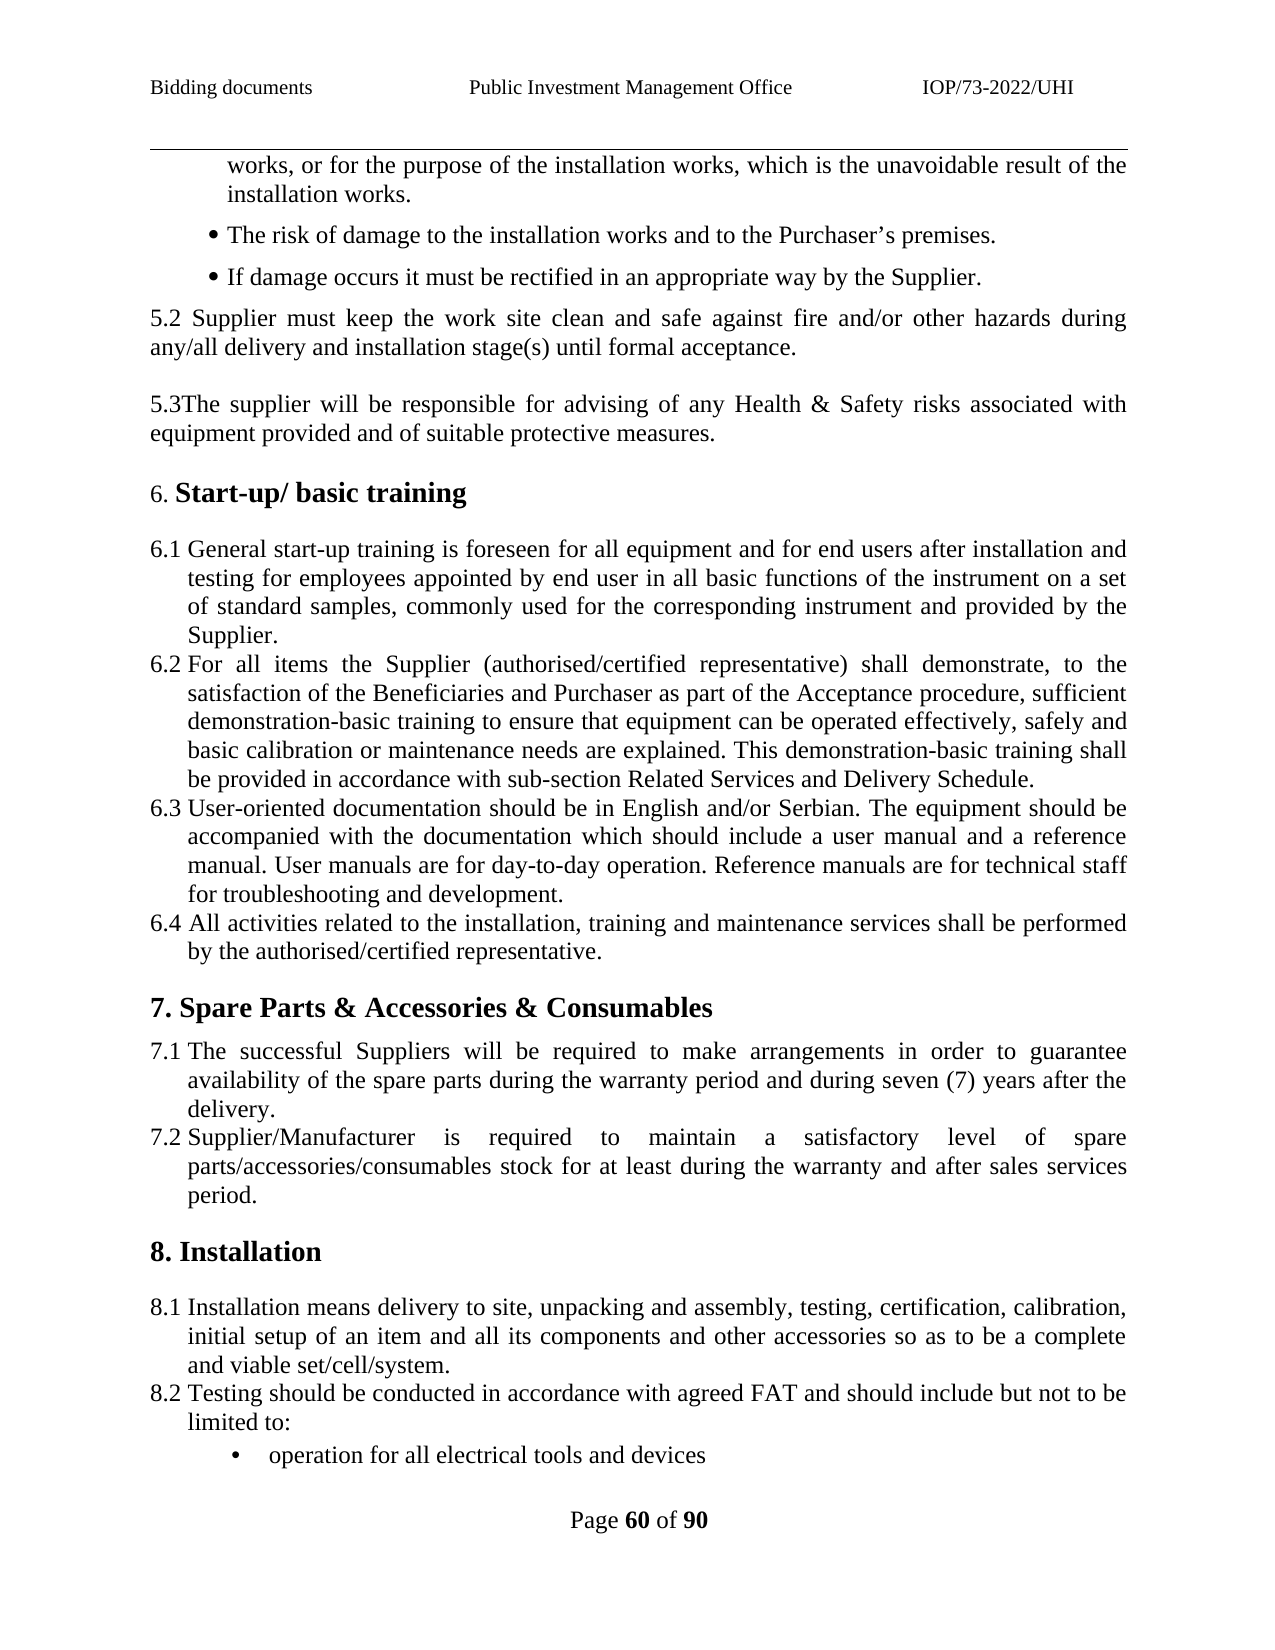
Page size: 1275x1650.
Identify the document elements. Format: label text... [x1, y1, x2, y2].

list Supplier/Manufacturer is required to maintain a satisfactory level of spare parts/accessories/consumables stock for at least during the warranty and after sales services period. [150, 1122, 1128, 1209]
list The successful Suppliers will be required to make arrangements in order to guarantee availability of the spare parts during the warranty period and during seven (7) years after the delivery. [150, 1036, 1128, 1122]
text 6.2 For all items the Supplier (authorised/certified representative) shall demonstrate, to the satisfaction of the Beneficiaries and Purchaser as part of the Acceptance procedure, sufficient demonstration-basic training to ensure that equipment can be operated effectively, safely and basic calibration or maintenance needs are explained. This demonstration-basic training shall be provided in accordance with sub-section Related Services and Delivery Schedule. [150, 649, 1128, 793]
list Installation means delivery to site, unpacking and assembly, testing, certification, calibration, initial setup of an item and all its components and other accessories so as to be a complete and viable set/cell/system. [150, 1292, 1128, 1378]
text 6.1 General start-up training is foreseen for all equipment and for end users after installation and testing for employees appointed by end user in all basic functions of the instrument on a set of standard samples, commonly used for the corresponding instrument and provided by the Supplier. [150, 534, 1128, 649]
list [209, 150, 1128, 208]
list 6. Start-up/ basic training [150, 475, 1128, 509]
list 5.3The supplier will be responsible for advising of any Health & Safety risks associated with equipment provided and of suitable protective measures. [150, 389, 1128, 447]
text 8. Installation [150, 1234, 1128, 1267]
list If damage occurs it must be rectified in an appropriate way by the Supplier. [209, 262, 1128, 290]
text 6.3 User-oriented documentation should be in English and/or Serbian. The equipment should be accompanied with the documentation which should include a user manual and a reference manual. User manuals are for day-to-day operation. Reference manuals are for technical staff for troubleshooting and development. [150, 793, 1128, 908]
list The risk of damage to the installation works and to the Purchaser’s premises. [209, 220, 1128, 249]
text 7. Spare Parts & Accessories & Consumables [150, 990, 1128, 1024]
list Testing should be conducted in accordance with agreed FAT and should include but not to be limited to: [150, 1378, 1128, 1436]
text 5.2 Supplier must keep the work site clean and safe against fire and/or other hazards during any/all delivery and installation stage(s) until formal acceptance. [150, 303, 1128, 360]
list operation for all electrical tools and devices [231, 1440, 1128, 1469]
text 6.4 All activities related to the installation, training and maintenance services shall be performed by the authorised/certified representative. [150, 908, 1128, 965]
